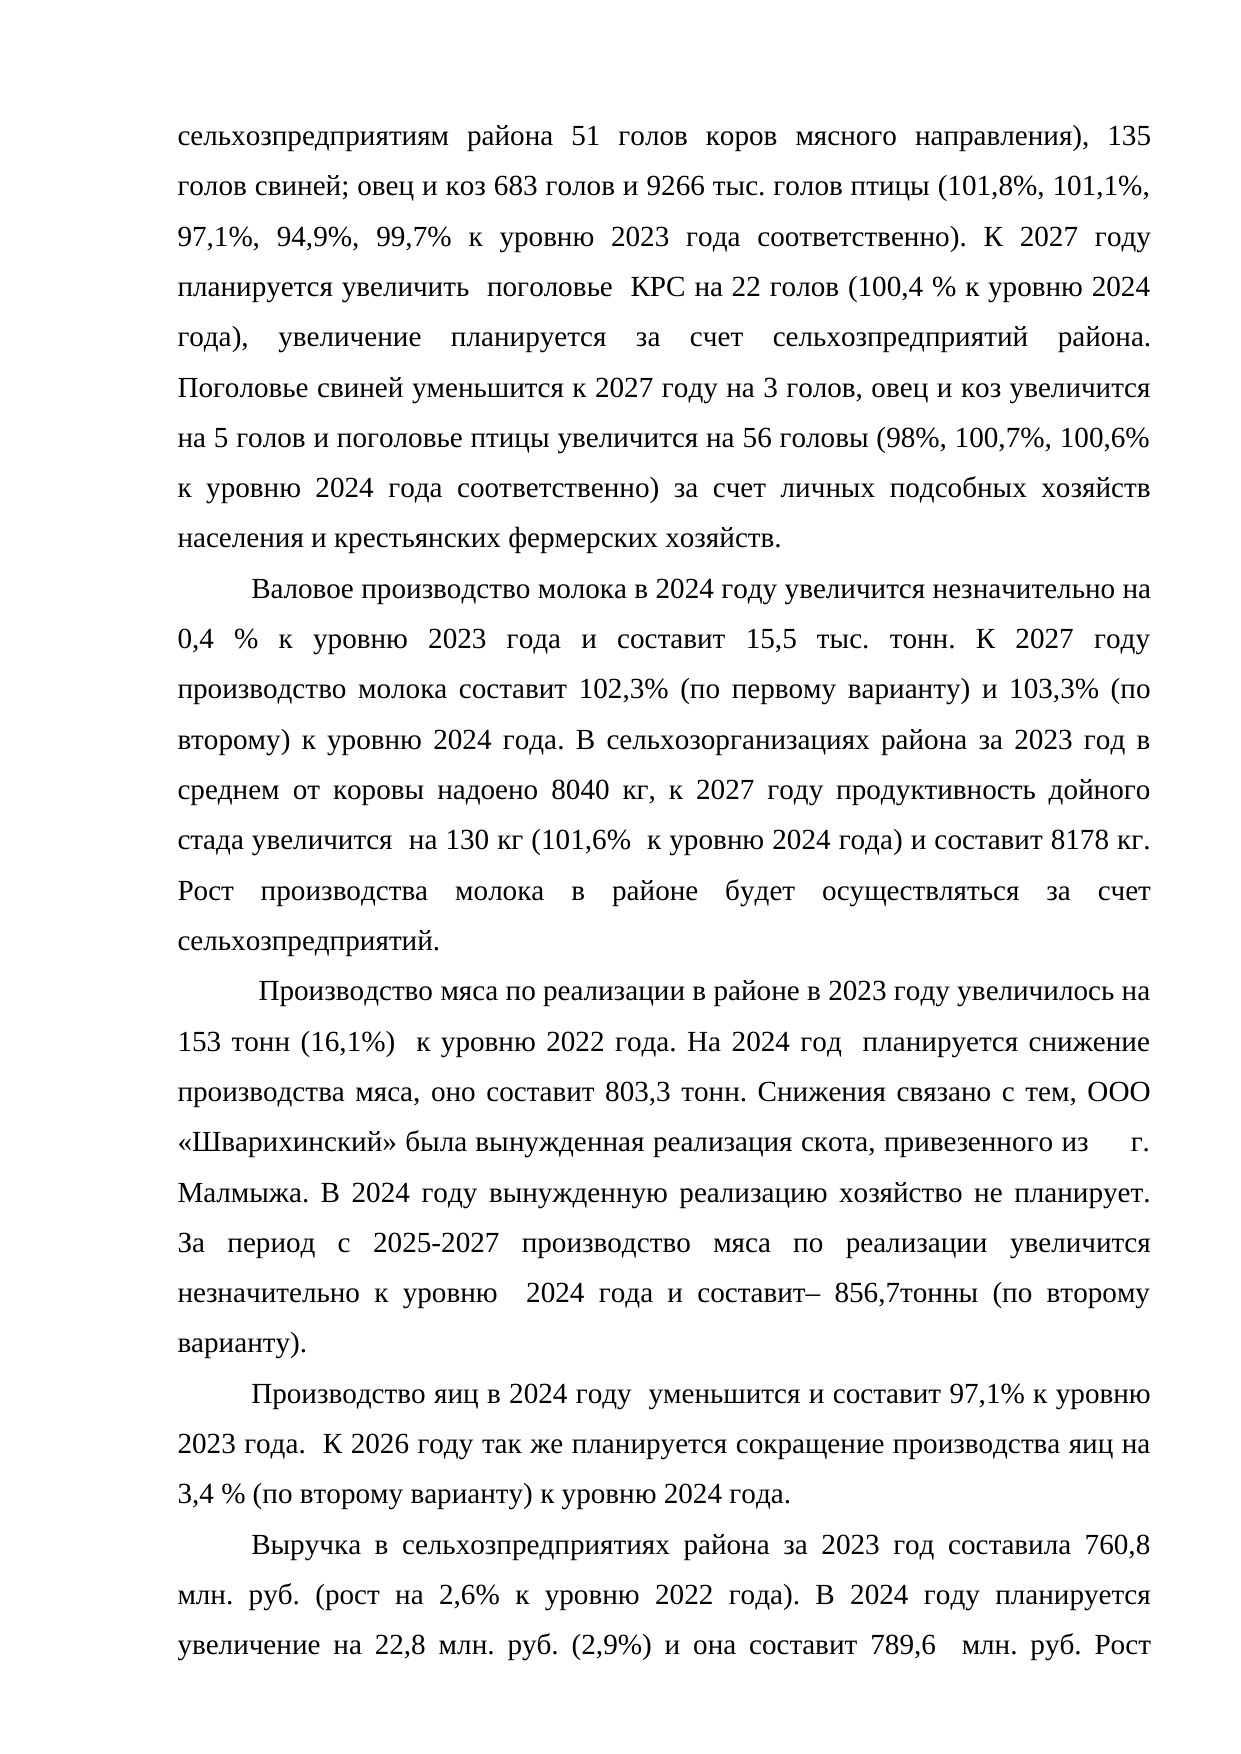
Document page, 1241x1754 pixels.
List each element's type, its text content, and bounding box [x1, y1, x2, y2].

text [177, 1527, 1152, 1661]
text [177, 118, 1152, 554]
text Производство яиц в 2024 году уменьшится и составит 97,1% к уровню 2023 года. К 2026 году так же планируется сокращение производства яиц на 3,4 % (по второму варианту) к уровню 2024 года. [177, 1376, 1152, 1510]
text Валовое производство молока в 2024 году увеличится незначительно на 0,4 % к уровню 2023 года и составит 15,5 тыс. тонн. К 2027 году производство молока составит 102,3% (по первому варианту) и 103,3% (по второму) к уровню 2024 года. В сельхозорганизациях района за 2023 год в среднем от коровы надоено 8040 кг, к 2027 году продуктивность дойного стада увеличится на 130 кг (101,6% к уровню 2024 года) и составит 8178 кг. Рост производства молока в районе будет осуществляться за счет сельхозпредприятий. [177, 571, 1152, 957]
text Производство мяса по реализации в районе в 2023 году увеличилось на 153 тонн (16,1%) к уровню 2022 года. На 2024 год планируется снижение производства мяса, оно составит 803,3 тонн. Снижения связано с тем, ООО «Шварихинский» была вынужденная реализация скота, привезенного из г. Малмыжа. В 2024 году вынужденную реализацию хозяйство не планирует. За период с 2025-2027 производство мяса по реализации увеличится незначительно к уровню 2024 года и составит– 856,7тонны (по второму варианту). [177, 973, 1152, 1359]
